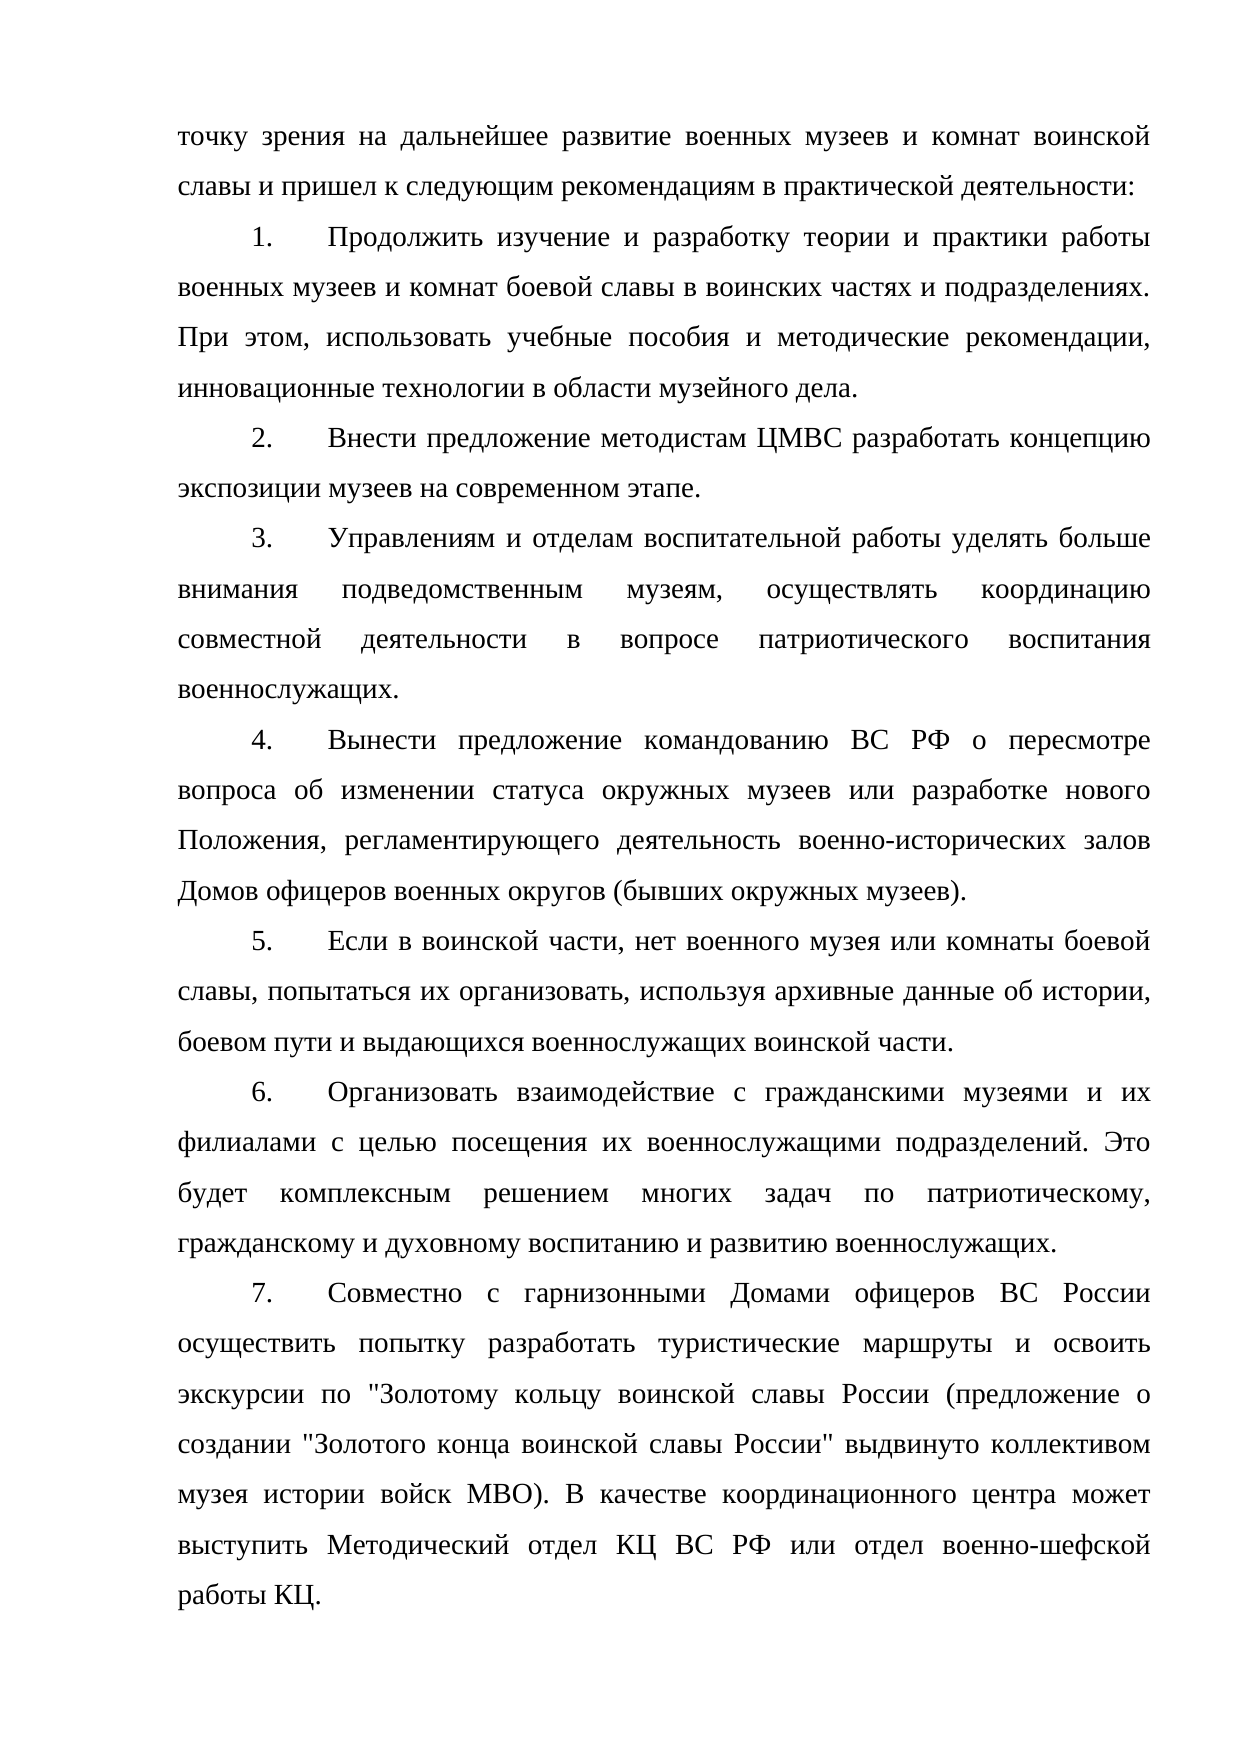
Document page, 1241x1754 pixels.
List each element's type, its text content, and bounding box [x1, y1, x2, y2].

list Управлениям и отделам воспитательной работы уделять больше внимания подведомственным музеям, осуществлять координацию совместной деятельности в вопросе патриотического воспитания военнослужащих. [177, 521, 1152, 705]
list Организовать взаимодействие с гражданскими музеями и их филиалами с целью посещения их военнослужащими подразделений. Это будет комплексным решением многих задач по патриотическому, гражданскому и духовному воспитанию и развитию военнослужащих. [177, 1074, 1152, 1258]
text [177, 118, 1152, 202]
list Внести предложение методистам ЦМВС разработать концепцию экспозиции музеев на современном этапе. [177, 420, 1152, 504]
list Если в воинской части, нет военного музея или комнаты боевой славы, попытаться их организовать, используя архивные данные об истории, боевом пути и выдающихся военнослужащих воинской части. [177, 923, 1152, 1057]
list Совместно с гарнизонными Домами офицеров ВС России осуществить попытку разработать туристические маршруты и освоить экскурсии по "Золотому кольцу воинской славы России (предложение о создании "Золотого конца воинской славы России" выдвинуто коллективом музея истории войск МВО). В качестве координационного центра может выступить Методический отдел КЦ ВС РФ или отдел военно-шефской работы КЦ. [177, 1275, 1152, 1611]
list Вынести предложение командованию ВС РФ о пересмотре вопроса об изменении статуса окружных музеев или разработке нового Положения, регламентирующего деятельность военно-исторических залов Домов офицеров военных округов (бывших окружных музеев). [177, 722, 1152, 906]
list Продолжить изучение и разработку теории и практики работы военных музеев и комнат боевой славы в воинских частях и подразделениях. При этом, использовать учебные пособия и методические рекомендации, инновационные технологии в области музейного дела. [177, 219, 1152, 403]
